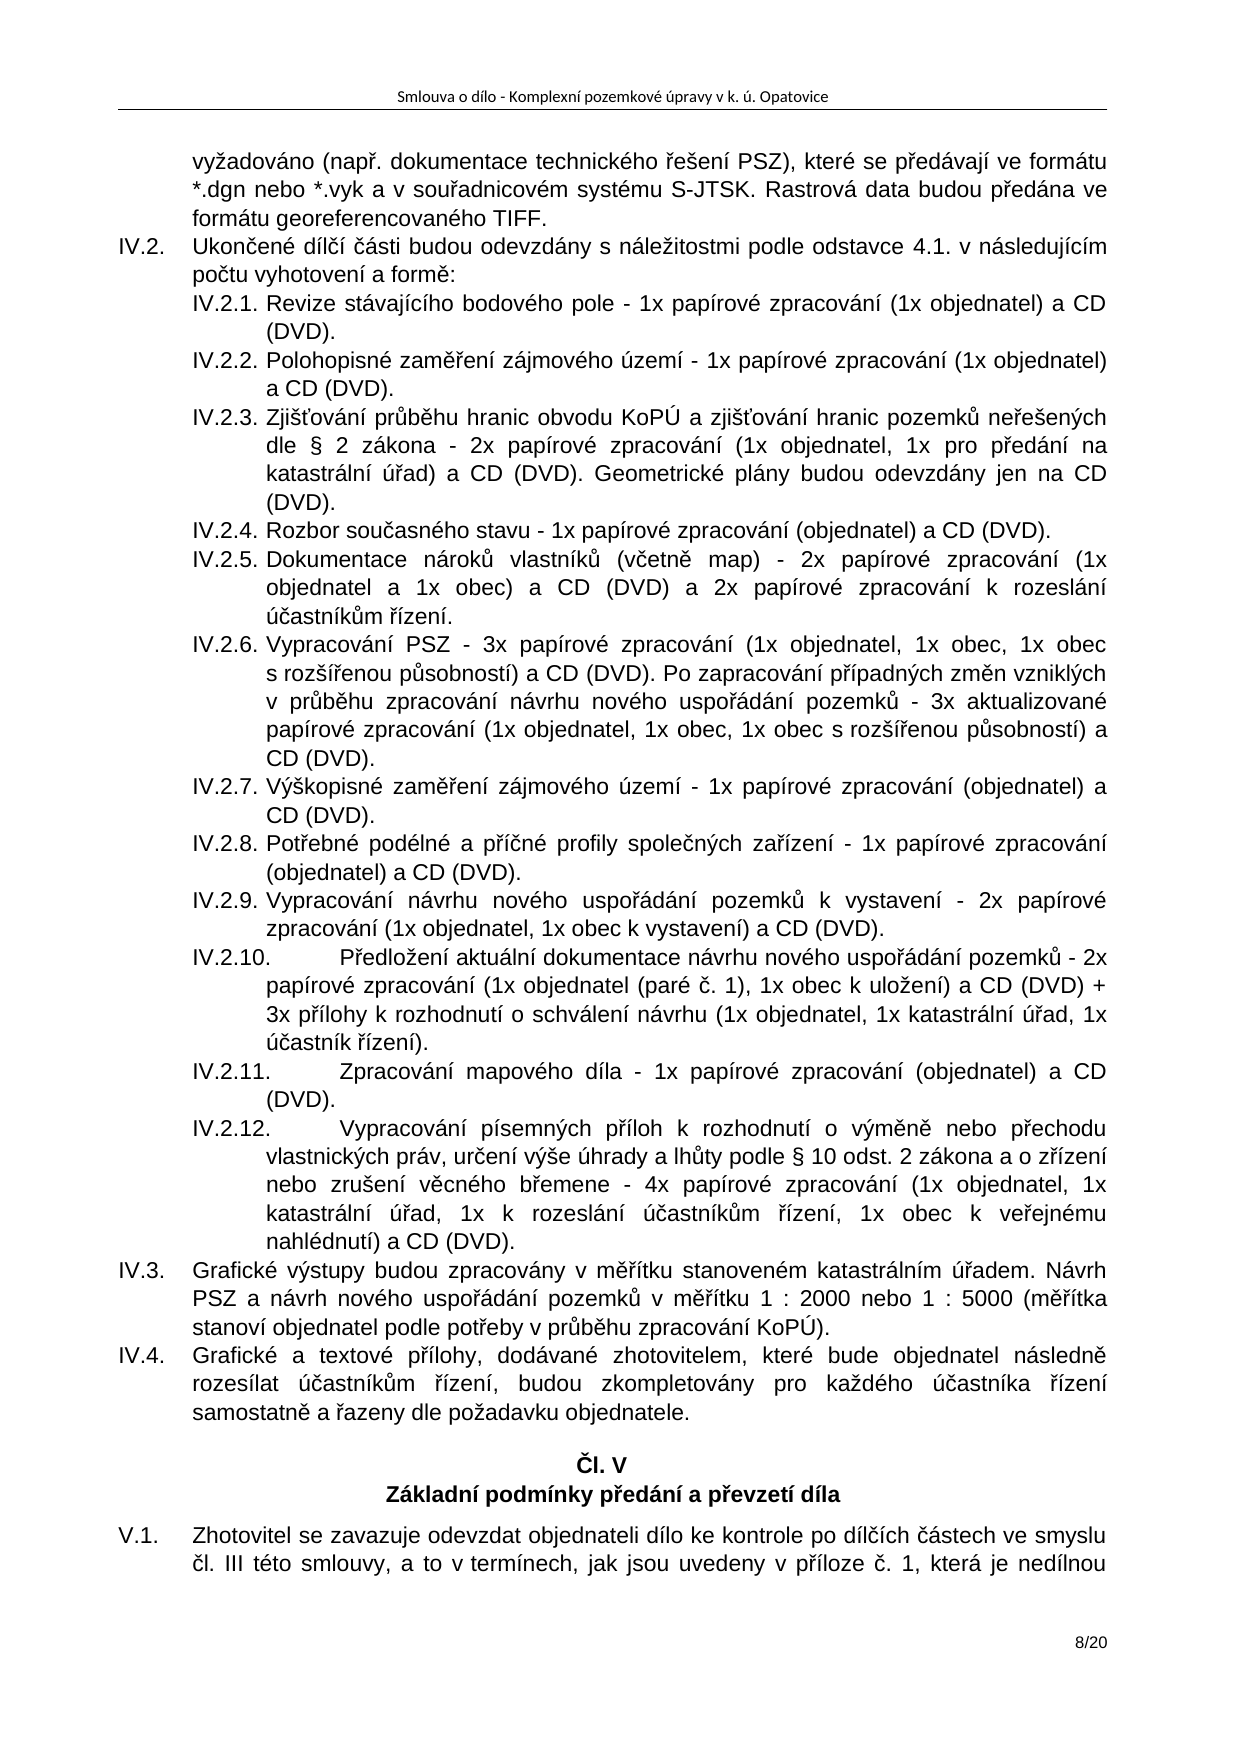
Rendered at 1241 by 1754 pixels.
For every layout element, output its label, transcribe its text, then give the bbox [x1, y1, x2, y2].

list Grafické výstupy budou zpracovány v měřítku stanoveném katastrálním úřadem. Návrh PSZ a návrh nového uspořádání pozemků v měřítku 1 : 2000 nebo 1 : 5000 (měřítka stanoví objednatel podle potřeby v průběhu zpracování KoPÚ). [118, 1257, 1107, 1340]
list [118, 1522, 1107, 1576]
text Dokumentace nároků vlastníků (včetně map) - 2x papírové zpracování (1x objednatel a 1x obec) a CD (DVD) a 2x papírové zpracování k rozeslání účastníkům řízení. [192, 546, 1107, 629]
text Vypracování návrhu nového uspořádání pozemků k vystavení - 2x papírové zpracování (1x objednatel, 1x obec k vystavení) a CD (DVD). [192, 887, 1107, 942]
list Ukončené dílčí části budou odevzdány s náležitostmi podle odstavce 4.1. v následujícím počtu vyhotovení a formě: [118, 233, 1107, 288]
text Zjišťování průběhu hranic obvodu KoPÚ a zjišťování hranic pozemků neřešených dle § 2 zákona - 2x papírové zpracování (1x objednatel, 1x pro předání na katastrální úřad) a CD (DVD). Geometrické plány budou odevzdány jen na CD (DVD). [192, 403, 1107, 515]
text Revize stávajícího bodového pole - 1x papírové zpracování (1x objednatel) a CD (DVD). [192, 290, 1107, 344]
text Zpracování mapového díla - 1x papírové zpracování (objednatel) a CD (DVD). [192, 1058, 1107, 1112]
text Polohopisné zaměření zájmového území - 1x papírové zpracování (1x objednatel) a CD (DVD). [192, 347, 1107, 401]
text Potřebné podélné a příčné profily společných zařízení - 1x papírové zpracování (objednatel) a CD (DVD). [192, 830, 1107, 885]
text Předložení aktuální dokumentace návrhu nového uspořádání pozemků - 2x papírové zpracování (1x objednatel (paré č. 1), 1x obec k uložení) a CD (DVD) + 3x přílohy k rozhodnutí o schválení návrhu (1x objednatel, 1x katastrální úřad, 1x účastník řízení). [192, 944, 1107, 1056]
text Základní podmínky předání a převzetí díla [118, 1452, 1107, 1507]
list Grafické a textové přílohy, dodávané zhotovitelem, které bude objednatel následně rozesílat účastníkům řízení, budou zkompletovány pro každého účastníka řízení samostatně a řazeny dle požadavku objednatele. [118, 1342, 1107, 1425]
text Vypracování PSZ - 3x papírové zpracování (1x objednatel, 1x obec, 1x obec s rozšířenou působností) a CD (DVD). Po zapracování případných změn vzniklých v průběhu zpracování návrhu nového uspořádání pozemků - 3x aktualizované papírové zpracování (1x objednatel, 1x obec, 1x obec s rozšířenou působností) a CD (DVD). [192, 631, 1107, 771]
text Vypracování písemných příloh k rozhodnutí o výměně nebo přechodu vlastnických práv, určení výše úhrady a lhůty podle § 10 odst. 2 zákona a o zřízení nebo zrušení věcného břemene - 4x papírové zpracování (1x objednatel, 1x katastrální úřad, 1x k rozeslání účastníkům řízení, 1x obec k veřejnému nahlédnutí) a CD (DVD). [192, 1114, 1107, 1254]
text Rozbor současného stavu - 1x papírové zpracování (objednatel) a CD (DVD). [192, 517, 1107, 544]
text Výškopisné zaměření zájmového území - 1x papírové zpracování (objednatel) a CD (DVD). [192, 773, 1107, 828]
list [118, 148, 1107, 231]
